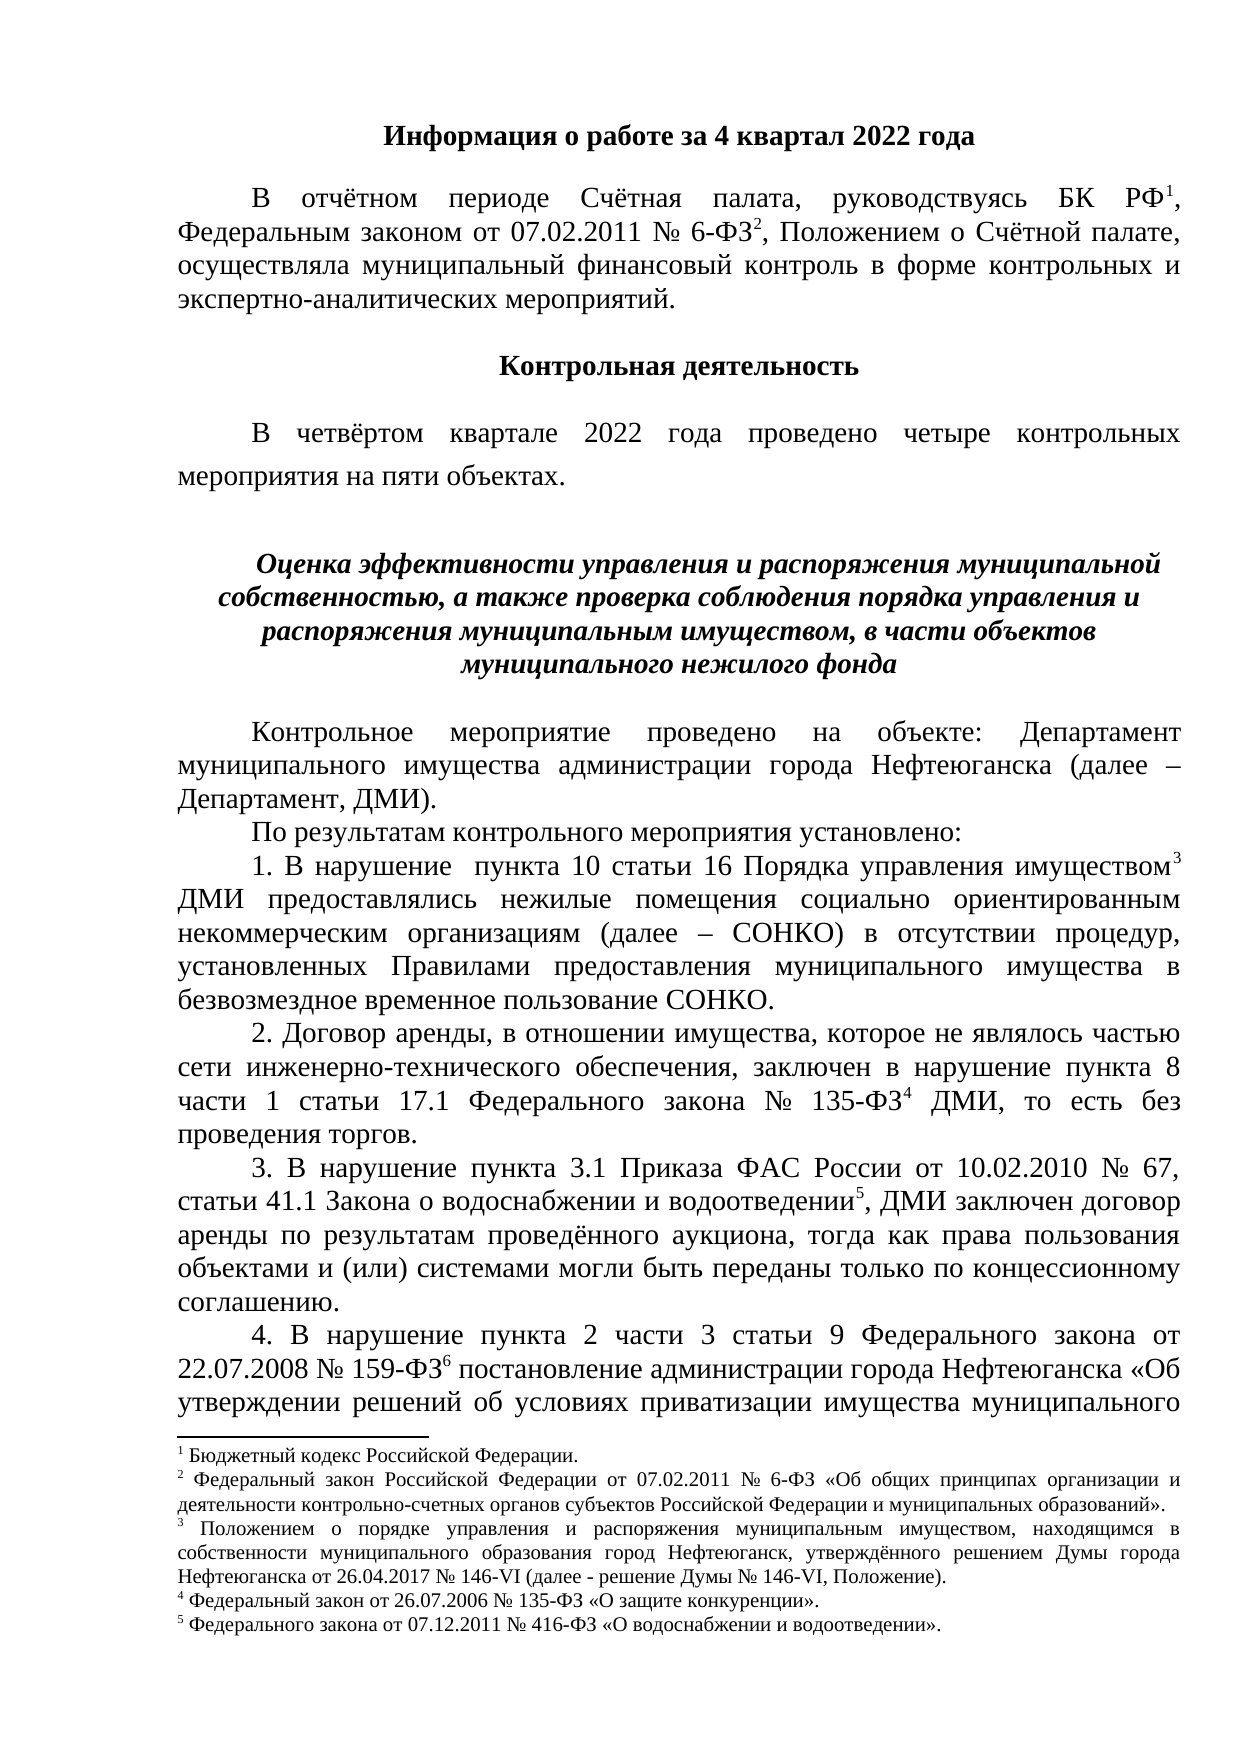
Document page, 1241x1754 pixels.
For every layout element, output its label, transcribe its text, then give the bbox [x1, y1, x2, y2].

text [177, 1317, 1181, 1418]
subtitle В четвёртом квартале 2022 года проведено четыре контрольных мероприятия на пяти объектах. [177, 415, 1181, 494]
text Оценка эффективности управления и распоряжения муниципальной собственностью, а также проверка соблюдения порядка управления и распоряжения муниципальным имуществом, в части объектов муниципального нежилого фонда [177, 546, 1181, 680]
text 3. В нарушение пункта 3.1 Приказа ФАС России от 10.02.2010 № 67, статьи 41.1 Закона о водоснабжении и водоотведении, ДМИ заключен договор аренды по результатам проведённого аукциона, тогда как права пользования объектами и (или) системами могли быть переданы только по концессионному соглашению. [177, 1150, 1181, 1317]
text 2. Договор аренды, в отношении имущества, которое не являлось частью сети инженерно-технического обеспечения, заключен в нарушение пункта 8 части 1 статьи 17.1 Федерального закона № 135-ФЗ ДМИ, то есть без проведения торгов. [177, 1016, 1181, 1150]
text В отчётном периоде Счётная палата, руководствуясь БК РФ, Федеральным законом от 07.02.2011 № 6-ФЗ, Положением о Счётной палате, осуществляла муниципальный финансовый контроль в форме контрольных и экспертно-аналитических мероприятий. [177, 180, 1181, 314]
text Информация о работе за 4 квартал 2022 года [177, 118, 1181, 152]
text Контрольная деятельность [177, 348, 1181, 382]
text По результатам контрольного мероприятия установлено: [177, 814, 1181, 848]
text 1. В нарушение пункта 10 статьи 16 Порядка управления имуществом ДМИ предоставлялись нежилые помещения социально ориентированным некоммерческим организациям (далее – СОНКО) в отсутствии процедур, установленных Правилами предоставления муниципального имущества в безвозмездное временное пользование СОНКО. [177, 848, 1181, 1016]
text Контрольное мероприятие проведено на объекте: Департамент муниципального имущества администрации города Нефтеюганска (далее – Департамент, ДМИ). [177, 714, 1181, 814]
